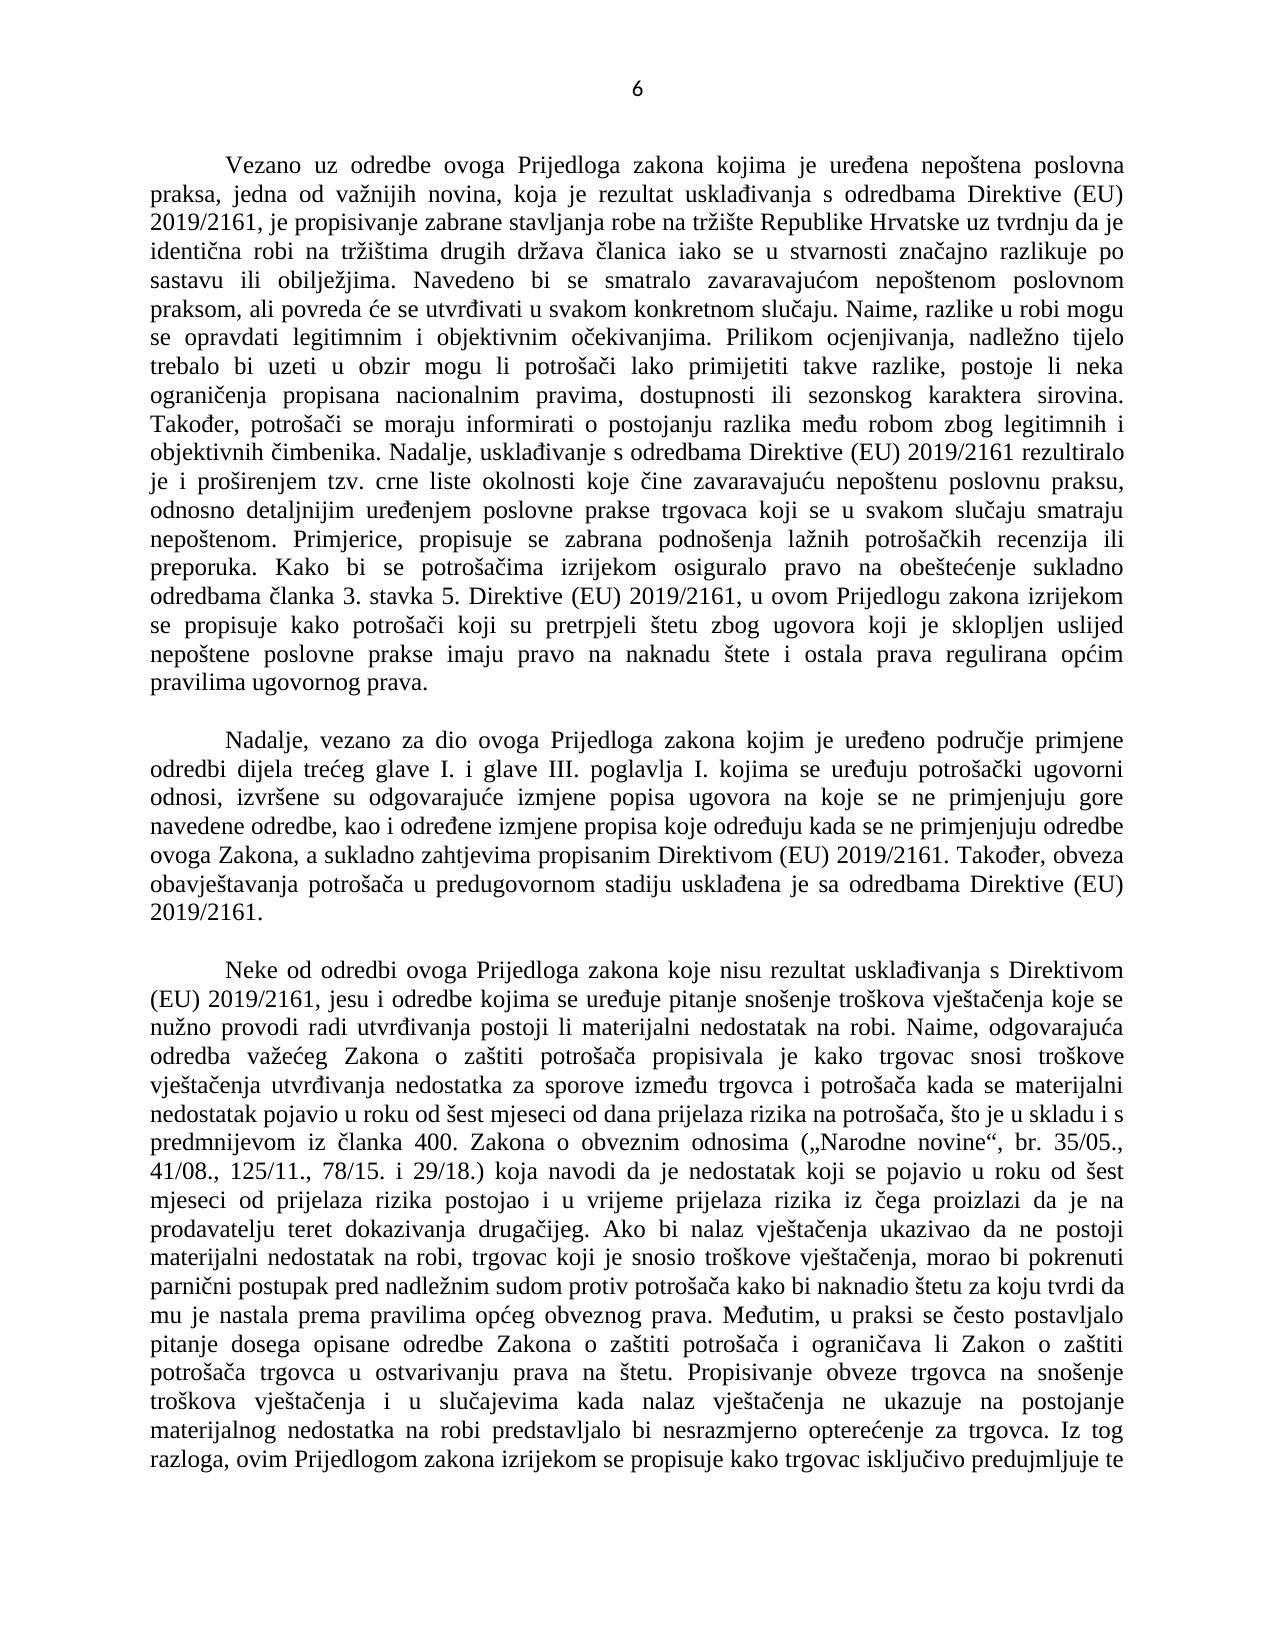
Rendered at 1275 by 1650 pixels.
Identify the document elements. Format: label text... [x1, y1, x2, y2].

text Nadalje, vezano za dio ovoga Prijedloga zakona kojim je uređeno područje primjene odredbi dijela trećeg glave I. i glave III. poglavlja I. kojima se uređuju potrošački ugovorni odnosi, izvršene su odgovarajuće izmjene popisa ugovora na koje se ne primjenjuju gore navedene odredbe, kao i određene izmjene propisa koje određuju kada se ne primjenjuju odredbe ovoga Zakona, a sukladno zahtjevima propisanim Direktivom (EU) 2019/2161. Također, obveza obavještavanja potrošača u predugovornom stadiju usklađena je sa odredbama Direktive (EU) 2019/2161. [150, 725, 1125, 926]
text Vezano uz odredbe ovoga Prijedloga zakona kojima je uređena nepoštena poslovna praksa, jedna od važnijih novina, koja je rezultat usklađivanja s odredbama Direktive (EU) 2019/2161, je propisivanje zabrane stavljanja robe na tržište Republike Hrvatske uz tvrdnju da je identična robi na tržištima drugih država članica iako se u stvarnosti značajno razlikuje po sastavu ili obilježjima. Navedeno bi se smatralo zavaravajućom nepoštenom poslovnom praksom, ali povreda će se utvrđivati u svakom konkretnom slučaju. Naime, razlike u robi mogu se opravdati legitimnim i objektivnim očekivanjima. Prilikom ocjenjivanja, nadležno tijelo trebalo bi uzeti u obzir mogu li potrošači lako primijetiti takve razlike, postoje li neka ograničenja propisana nacionalnim pravima, dostupnosti ili sezonskog karaktera sirovina. Također, potrošači se moraju informirati o postojanju razlika među robom zbog legitimnih i objektivnih čimbenika. Nadalje, usklađivanje s odredbama Direktive (EU) 2019/2161 rezultiralo je i proširenjem tzv. crne liste okolnosti koje čine zavaravajuću nepoštenu poslovnu praksu, odnosno detaljnijim uređenjem poslovne prakse trgovaca koji se u svakom slučaju smatraju nepoštenom. Primjerice, propisuje se zabrana podnošenja lažnih potrošačkih recenzija ili preporuka. Kako bi se potrošačima izrijekom osiguralo pravo na obeštećenje sukladno odredbama članka 3. stavka 5. Direktive (EU) 2019/2161, u ovom Prijedlogu zakona izrijekom se propisuje kako potrošači koji su pretrpjeli štetu zbog ugovora koji je sklopljen uslijed nepoštene poslovne prakse imaju pravo na naknadu štete i ostala prava regulirana općim pravilima ugovornog prava. [150, 150, 1125, 696]
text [150, 955, 1125, 1472]
